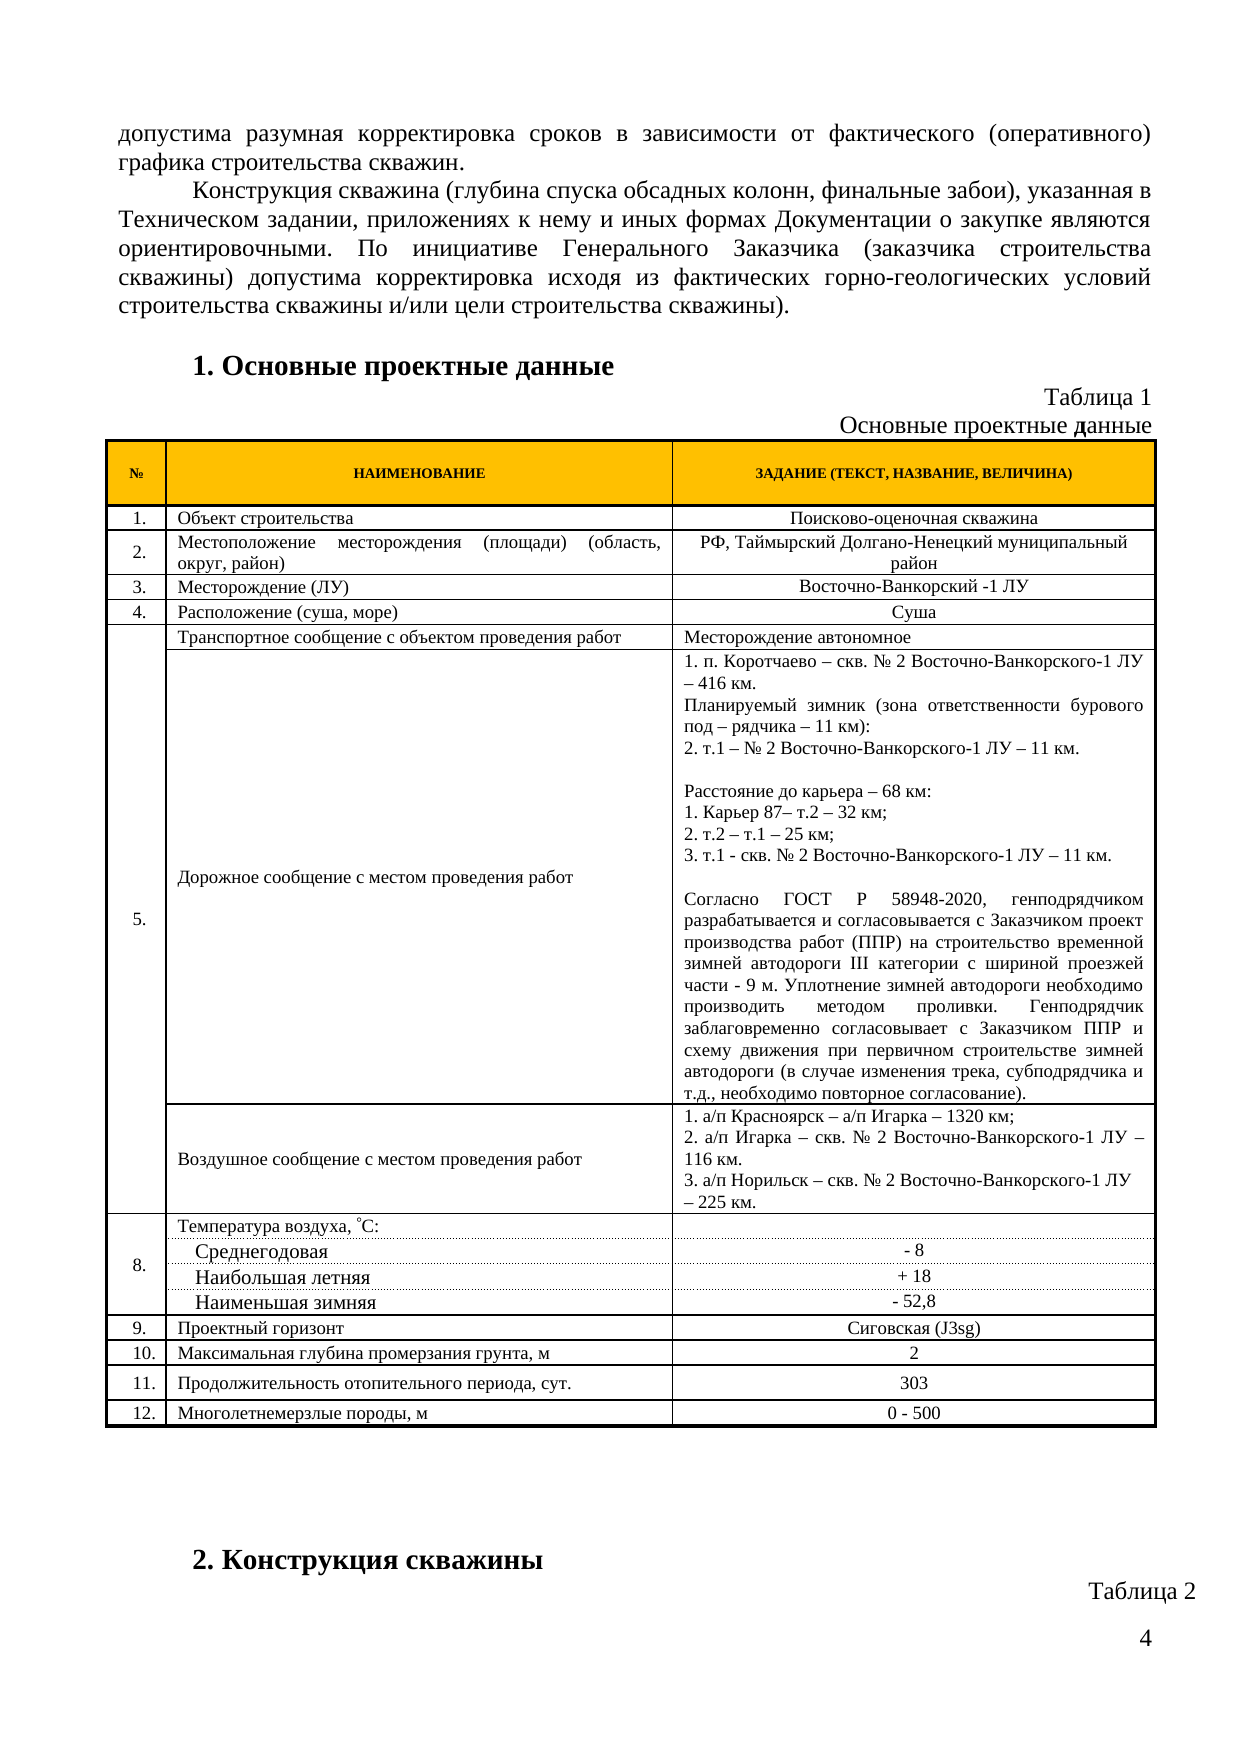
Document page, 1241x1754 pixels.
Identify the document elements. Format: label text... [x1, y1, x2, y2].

table_cell Дорожное сообщение с местом проведения работ [167, 650, 672, 1103]
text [118, 118, 1152, 176]
text Основные проектные данные [118, 410, 1152, 439]
table_cell Среднегодовая [167, 1238, 672, 1263]
table_cell - 8 [673, 1238, 1154, 1263]
table_cell [108, 531, 165, 574]
table_cell Объект строительства [167, 507, 672, 529]
subtitle Основные проектные данные [192, 348, 1152, 382]
table_cell [673, 1214, 1154, 1237]
text Таблица 2 [118, 1576, 1196, 1605]
table_cell Поисково-оценочная скважина [673, 507, 1154, 529]
table_cell Расположение (суша, море) [167, 600, 672, 624]
table_header № [108, 442, 165, 504]
table_cell [108, 625, 165, 1212]
table_cell Месторождение (ЛУ) [167, 575, 672, 599]
table_cell [108, 1316, 165, 1339]
table_cell Проектный горизонт [167, 1316, 672, 1339]
table_cell Воздушное сообщение с местом проведения работ [167, 1105, 672, 1212]
table_cell + 18 [673, 1263, 1154, 1289]
table_cell Восточно-Ванкорский -1 ЛУ [673, 575, 1154, 599]
table_cell Сиговская (J3sg) [673, 1316, 1154, 1339]
table_cell Наименьшая зимняя [167, 1289, 672, 1314]
table_cell [108, 1341, 165, 1364]
table_cell 1. п. Коротчаево – скв. № 2 Восточно-Ванкорского-1 ЛУ – 416 км. Планируемый зимник (зона ответственности бурового под – рядчика – 11 км): 2. т.1 – № 2 Восточно-Ванкорского-1 ЛУ – 11 км. Расстояние до карьера – 68 км: 1. Карьер 87– т.2 – 32 км; 2. т.2 – т.1 – 25 км; 3. т.1 - скв. № 2 Восточно-Ванкорского-1 ЛУ – 11 км. Согласно ГОСТ Р 58948-2020, генподрядчиком разрабатывается и согласовывается с Заказчиком проект производства работ (ППР) на строительство временной зимней автодороги III категории с шириной проезжей части - 9 м. Уплотнение зимней автодороги необходимо производить методом проливки. Генподрядчик заблаговременно согласовывает с Заказчиком ППР и схему движения при первичном строительстве зимней автодороги (в случае изменения трека, субподрядчика и т.д., необходимо повторное согласование). [673, 650, 1154, 1103]
table_cell 1. а/п Красноярск – а/п Игарка – 1320 км; 2. а/п Игарка – скв. № 2 Восточно-Ванкорского-1 ЛУ – 116 км. 3. а/п Норильск – скв. № 2 Восточно-Ванкорского-1 ЛУ – 225 км. [673, 1105, 1154, 1212]
table_cell Максимальная глубина промерзания грунта, м [167, 1341, 672, 1364]
table_cell [108, 1401, 165, 1424]
table_cell Наибольшая летняя [167, 1263, 672, 1289]
table_cell [108, 575, 165, 599]
table_cell [108, 1214, 165, 1314]
table_cell - 52,8 [673, 1289, 1154, 1314]
table_cell [108, 507, 165, 529]
table_cell Месторождение автономное [673, 625, 1154, 649]
table_cell Многолетнемерзлые породы, м [167, 1401, 672, 1424]
text Таблица 1 [118, 382, 1152, 410]
table_cell Местоположение месторождения (площади) (область, округ, район) [167, 531, 672, 574]
table_header задание (текст, название, величина) [673, 442, 1154, 504]
subtitle Конструкция скважины [192, 1542, 1152, 1576]
table_cell Суша [673, 600, 1154, 624]
table_cell 303 [673, 1366, 1154, 1399]
table_cell 0 - 500 [673, 1401, 1154, 1424]
table_cell 2 [673, 1341, 1154, 1364]
table_cell [108, 1366, 165, 1399]
table_header наименование [167, 442, 672, 504]
text Конструкция скважина (глубина спуска обсадных колонн, финальные забои), указанная в Техническом задании, приложениях к нему и иных формах Документации о закупке являются ориентировочными. По инициативе Генерального Заказчика (заказчика строительства скважины) допустима корректировка исходя из фактических горно-геологических условий строительства скважины и/или цели строительства скважины). [118, 176, 1152, 319]
table_cell Транспортное сообщение с объектом проведения работ [167, 625, 672, 649]
table_cell Температура воздуха, С: [167, 1214, 672, 1237]
table_cell Продолжительность отопительного периода, сут. [167, 1366, 672, 1399]
table_cell [108, 600, 165, 624]
table_cell РФ, Таймырский Долгано-Ненецкий муниципальный район [673, 531, 1154, 574]
